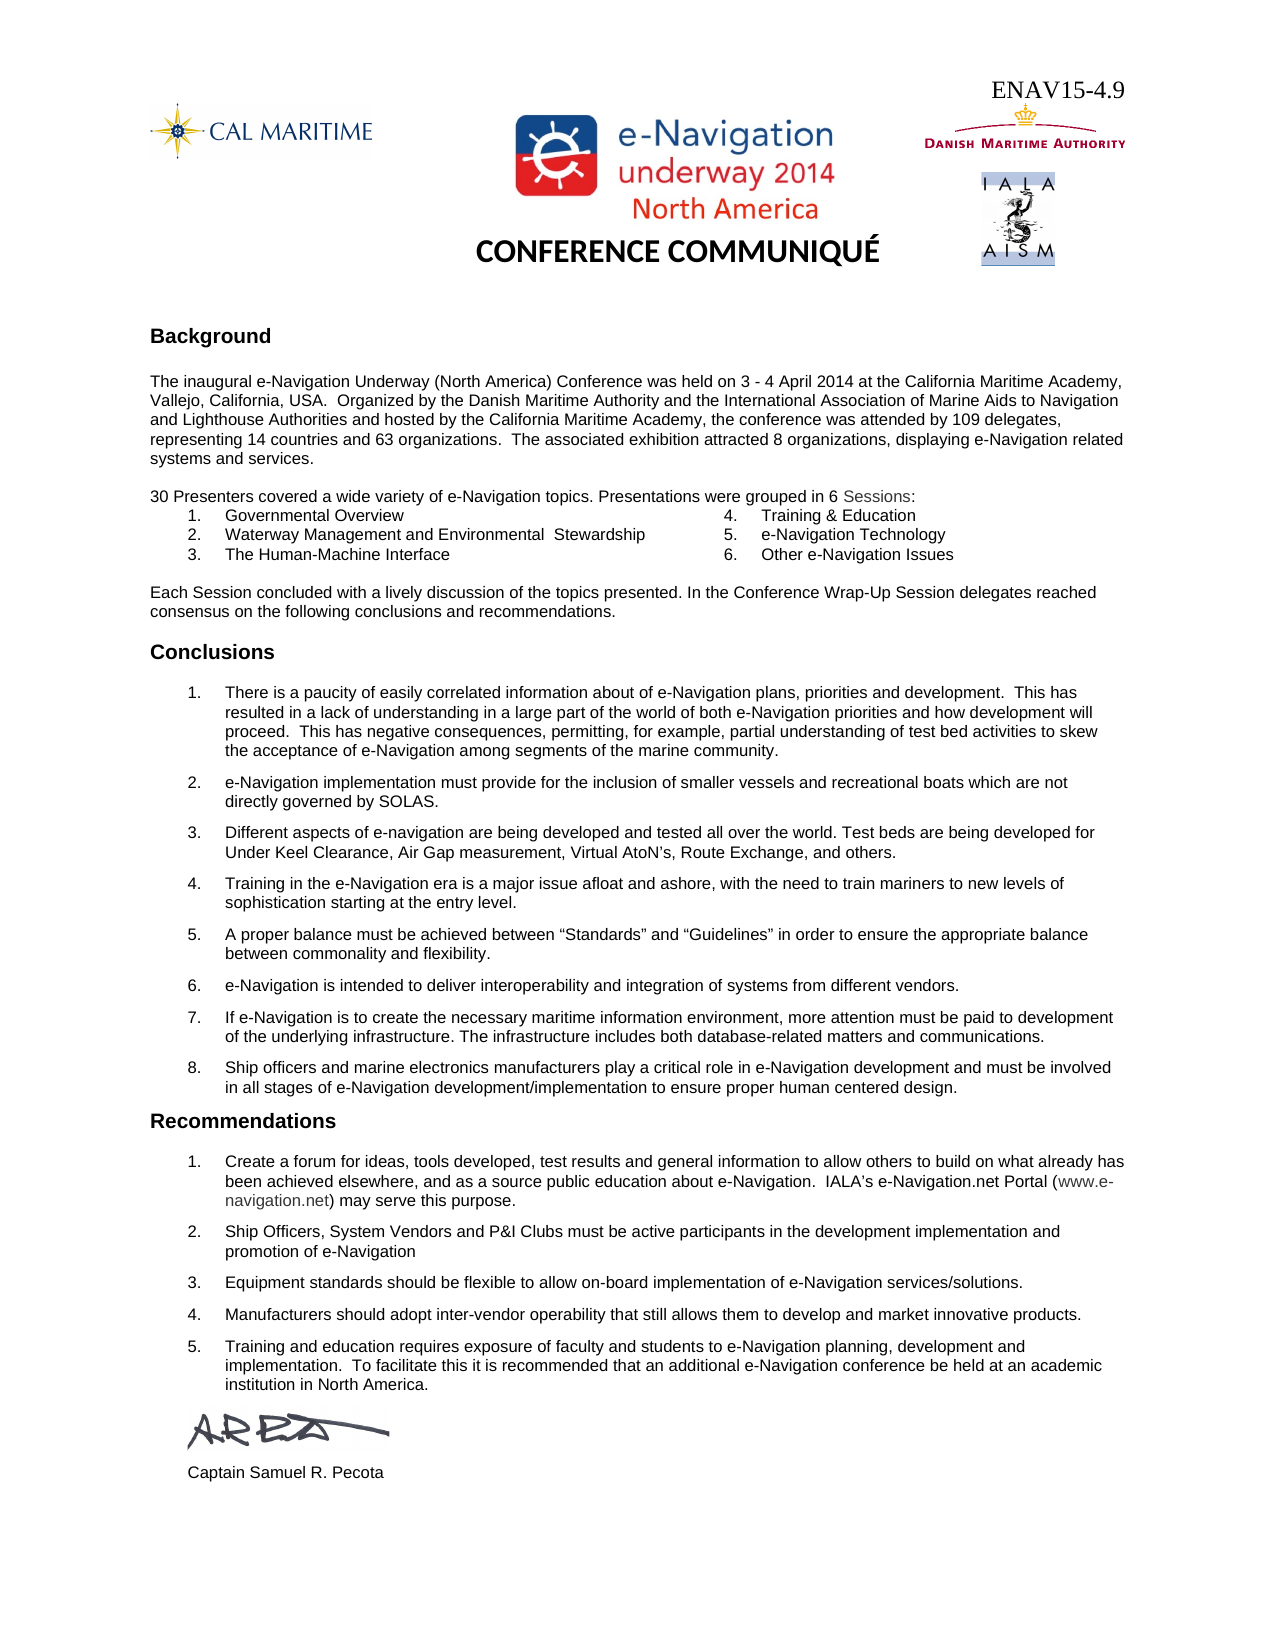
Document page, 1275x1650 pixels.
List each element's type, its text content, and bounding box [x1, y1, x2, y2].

text Each Session concluded with a lively discussion of the topics presented. In the Conference Wrap-Up Session delegates reached consensus on the following conclusions and recommendations. [150, 583, 1125, 621]
list Create a forum for ideas, tools developed, test results and general information to allow others to build on what already has been achieved elsewhere, and as a source public education about e-Navigation. IALA’s e-Navigation.net Portal (www.e-navigation.net) may serve this purpose. [187, 1152, 1125, 1210]
list There is a paucity of easily correlated information about of e-Navigation plans, priorities and development. This has resulted in a lack of understanding in a large part of the world of both e-Navigation priorities and how development will proceed. This has negative consequences, permitting, for example, partial understanding of test bed activities to skew the acceptance of e-Navigation among segments of the marine community. [187, 683, 1125, 760]
text Captain Samuel R. Pecota [187, 1462, 1125, 1482]
list e-Navigation implementation must provide for the inclusion of smaller vessels and recreational boats which are not directly governed by SOLAS. [187, 772, 1125, 811]
text Recommendations [150, 1109, 1125, 1133]
picture [187, 1406, 390, 1451]
list Manufacturers should adopt inter-vendor operability that still allows them to develop and market innovative products. [187, 1305, 1125, 1324]
picture [150, 103, 372, 159]
list Ship Officers, System Vendors and P&I Clubs must be active participants in the development implementation and promotion of e-Navigation [187, 1222, 1125, 1261]
list Equipment standards should be flexible to allow on-board implementation of e-Navigation services/solutions. [187, 1273, 1125, 1292]
picture [507, 103, 849, 231]
list Training in the e-Navigation era is a major issue afloat and ashore, with the need to train mariners to new levels of sophistication starting at the entry level. [187, 874, 1125, 912]
text Background [150, 324, 1125, 348]
list Ship officers and marine electronics manufacturers play a critical role in e-Navigation development and must be involved in all stages of e-Navigation development/implementation to ensure proper human centered design. [187, 1058, 1125, 1097]
table_header Governmental Overview Waterway Management and Environmental Stewardship The Human-Machine Interface [139, 506, 675, 563]
list If e-Navigation is to create the necessary maritime information environment, more attention must be paid to development of the underlying infrastructure. The infrastructure includes both database-related matters and communications. [187, 1007, 1125, 1046]
list Different aspects of e-navigation are being developed and tested all over the world. Test beds are being developed for Under Keel Clearance, Air Gap measurement, Virtual AtoN’s, Route Exchange, and others. [187, 823, 1125, 862]
table_header Training & Education e-Navigation Technology Other e-Navigation Issues [675, 506, 1136, 563]
list e-Navigation is intended to deliver interoperability and integration of systems from different vendors. [187, 976, 1125, 995]
text The inaugural e-Navigation Underway (North America) Conference was held on 3 - 4 April 2014 at the California Maritime Academy, Vallejo, California, USA. Organized by the Danish Maritime Authority and the International Association of Marine Aids to Navigation and Lighthouse Authorities and hosted by the California Maritime Academy, the conference was attended by 109 delegates, representing 14 countries and 63 organizations. The associated exhibition attracted 8 organizations, displaying e-Navigation related systems and services. [150, 372, 1125, 468]
list Training and education requires exposure of faculty and students to e-Navigation planning, development and implementation. To facilitate this it is recommended that an additional e-Navigation conference be held at an academic institution in North America. [187, 1336, 1125, 1394]
text 30 Presenters covered a wide variety of e-Navigation topics. Presentations were grouped in 6 Sessions: [150, 487, 1125, 506]
list A proper balance must be achieved between “Standards” and “Guidelines” in order to ensure the appropriate balance between commonality and flexibility. [187, 925, 1125, 963]
text Conclusions [150, 640, 1125, 664]
